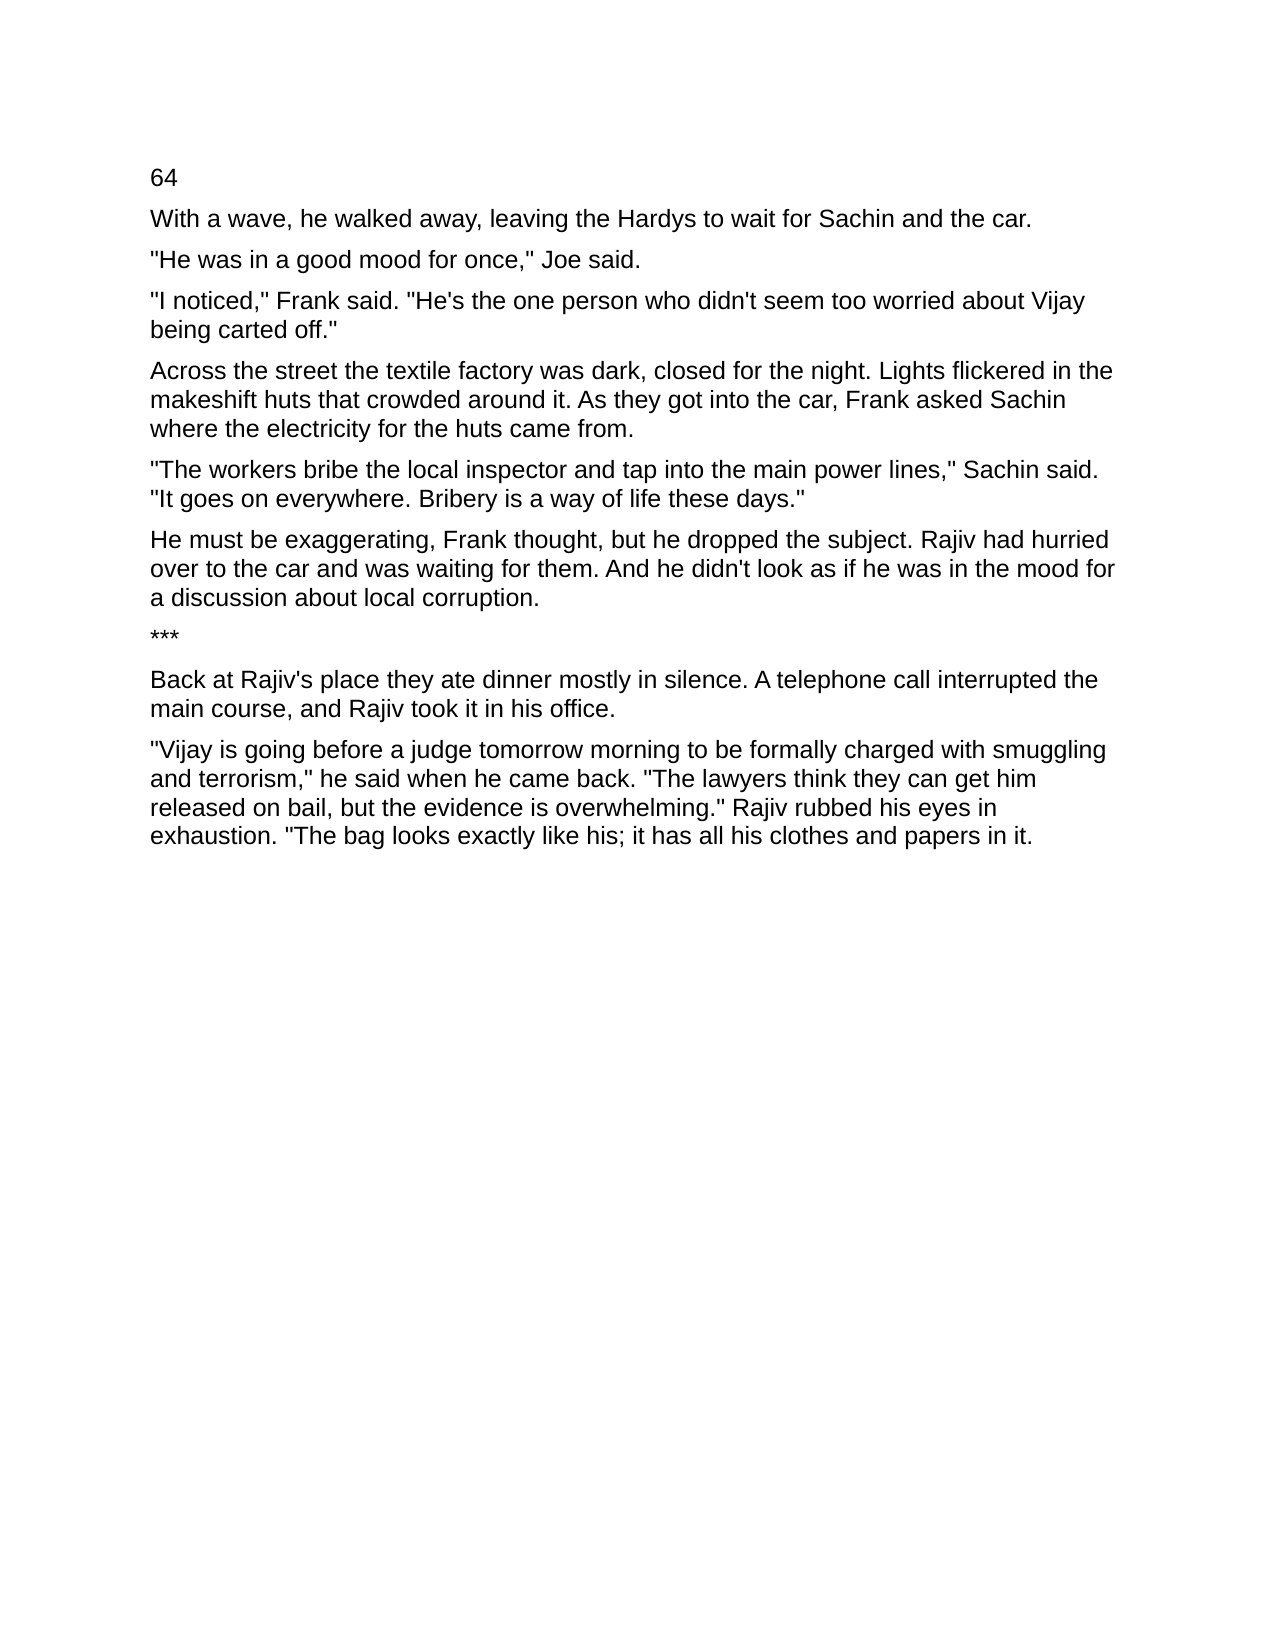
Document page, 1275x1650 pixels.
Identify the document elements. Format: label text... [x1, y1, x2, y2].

text Back at Rajiv's place they ate dinner mostly in silence. A telephone call interrupted the main course, and Rajiv took it in his office. [150, 665, 1125, 722]
text He must be exaggerating, Frank thought, but he dropped the subject. Rajiv had hurried over to the car and was waiting for them. And he didn't look as if he was in the mood for a discussion about local corruption. [150, 525, 1125, 611]
text With a wave, he walked away, leaving the Hardys to wait for Sachin and the car. [150, 204, 1125, 232]
text "He was in a good mood for once," Joe said. [150, 245, 1125, 274]
text "The workers bribe the local inspector and tap into the main power lines," Sachin said. "It goes on everywhere. Bribery is a way of life these days." [150, 455, 1125, 512]
text 64 [150, 162, 1125, 191]
text "Vijay is going before a judge tomorrow morning to be formally charged with smuggling and terrorism," he said when he came back. "The lawyers think they can get him released on bail, but the evidence is overwhelming." Rajiv rubbed his eyes in exhaustion. "The bag looks exactly like his; it has all his clothes and papers in it. [150, 735, 1125, 850]
text *** [150, 624, 1125, 652]
text "I noticed," Frank said. "He's the one person who didn't seem too worried about Vijay being carted off." [150, 286, 1125, 344]
text Across the street the textile factory was dark, closed for the night. Lights flickered in the makeshift huts that crowded around it. As they got into the car, Frank asked Sachin where the electricity for the huts came from. [150, 356, 1125, 442]
